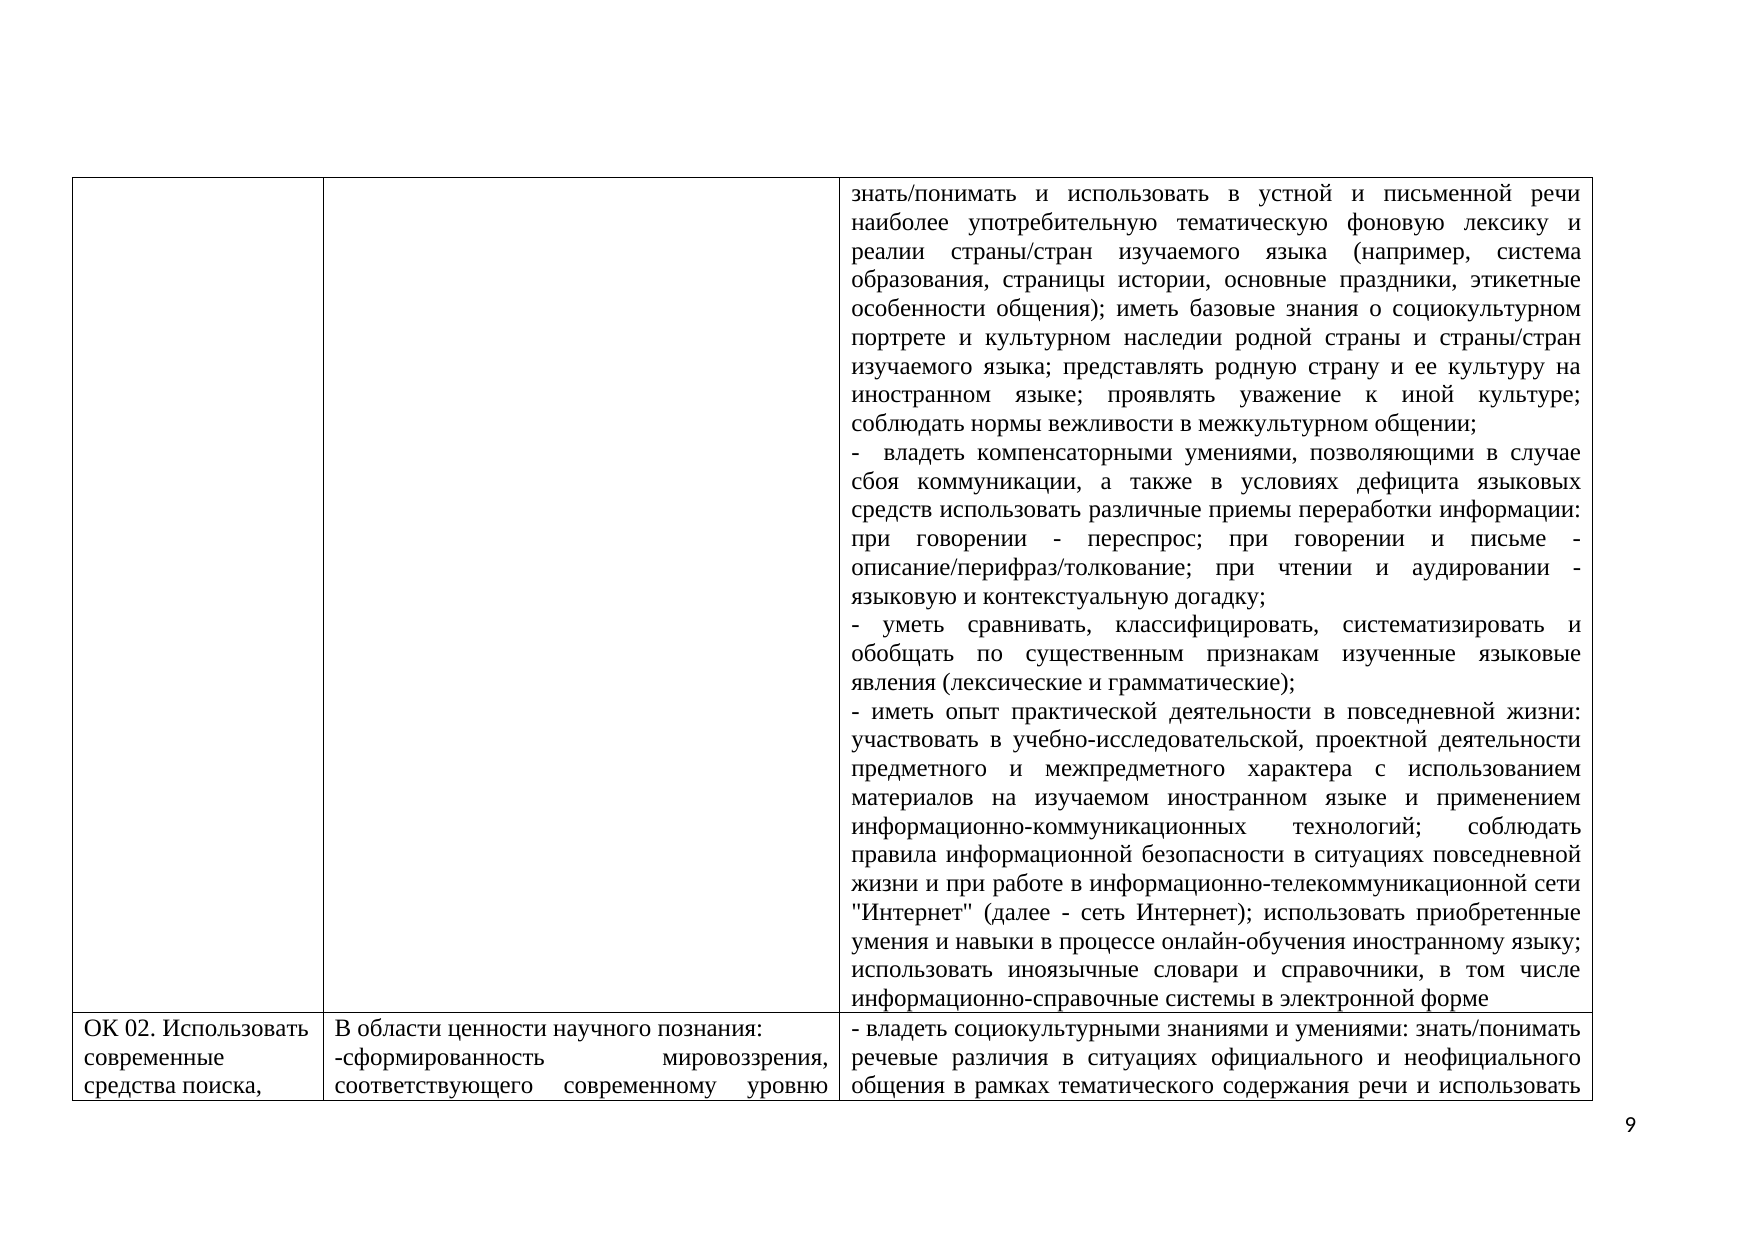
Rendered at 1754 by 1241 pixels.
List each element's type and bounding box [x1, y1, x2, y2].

table_cell [324, 178, 839, 1012]
table_cell [324, 1013, 839, 1099]
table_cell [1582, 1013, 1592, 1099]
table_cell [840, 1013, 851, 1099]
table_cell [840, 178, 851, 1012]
table_cell [73, 178, 323, 1012]
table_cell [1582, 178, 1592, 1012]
table_cell [73, 1013, 323, 1099]
